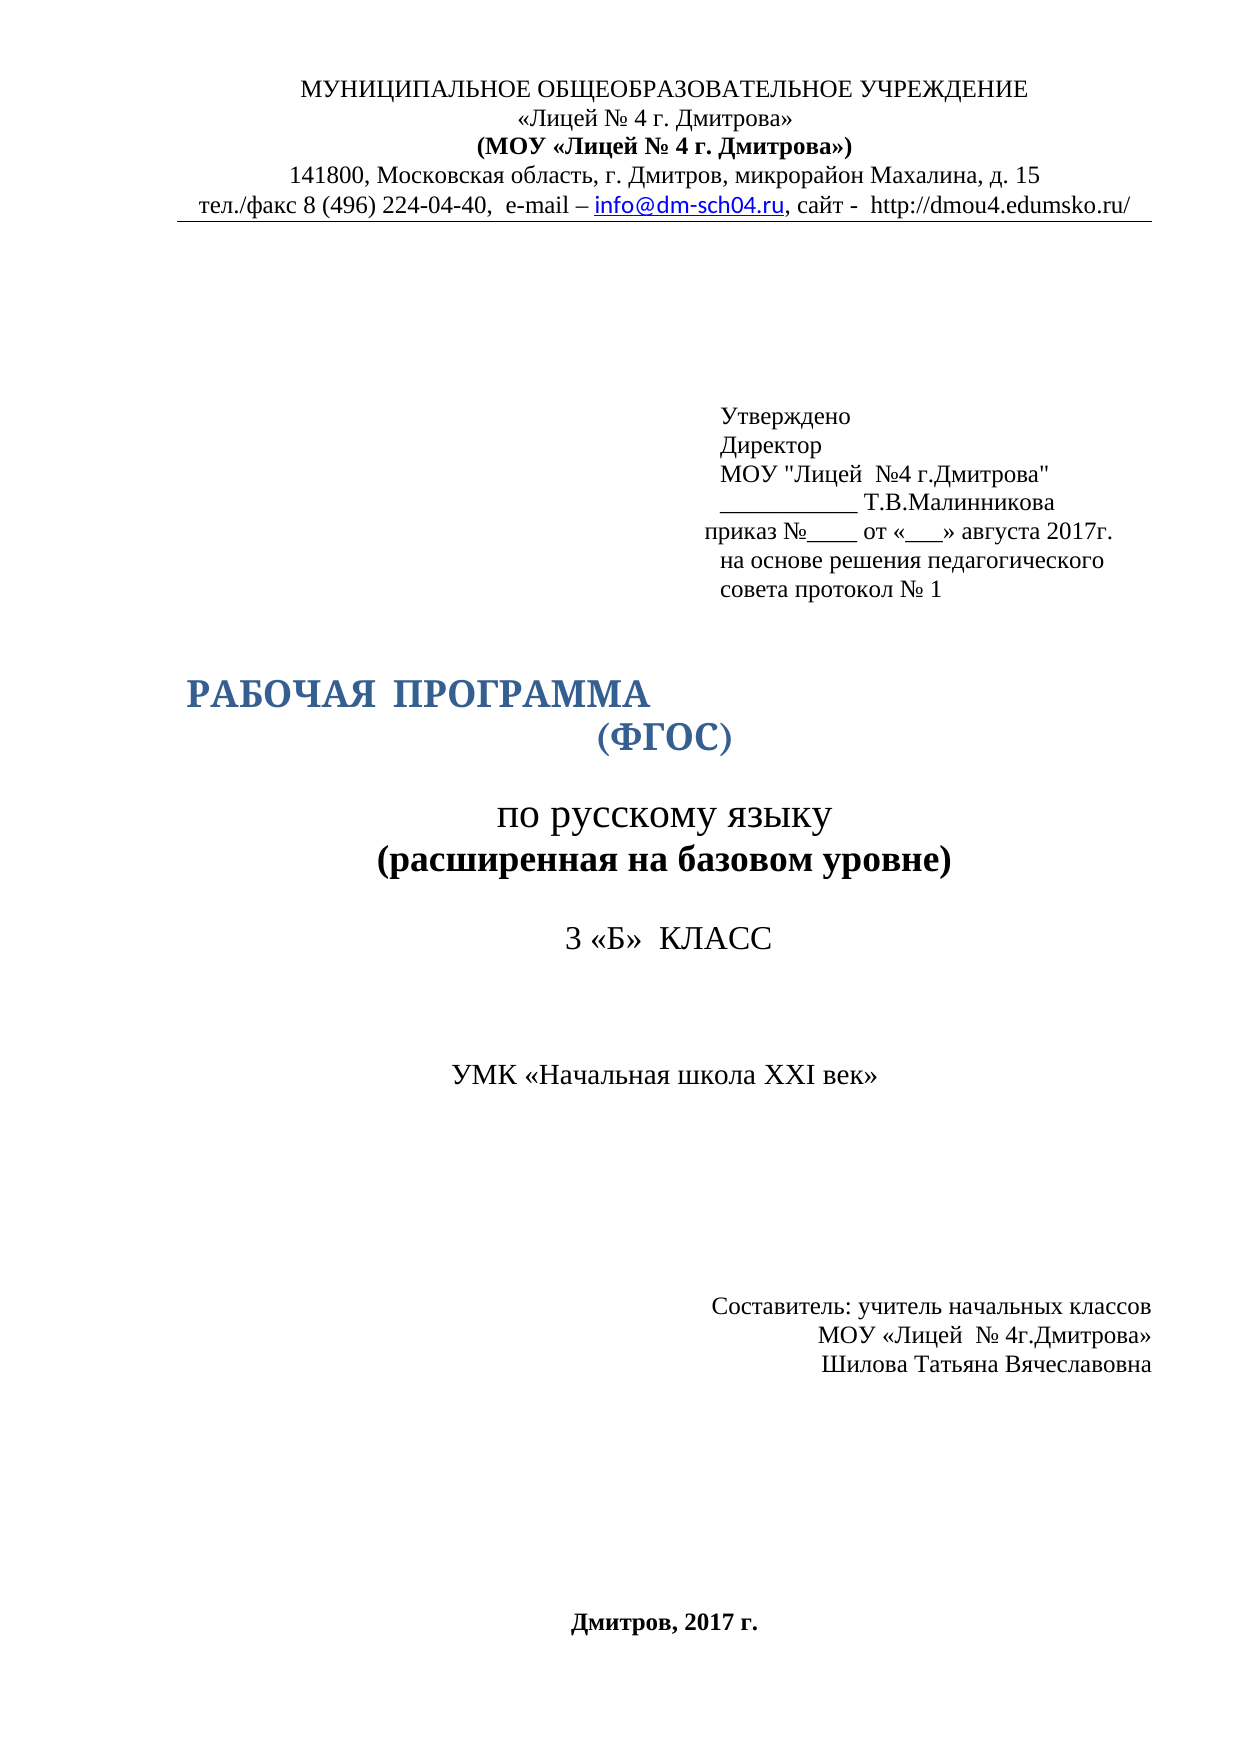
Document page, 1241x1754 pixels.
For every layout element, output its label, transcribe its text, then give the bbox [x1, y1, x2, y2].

text (МОУ «Лицей № 4 г. Дмитрова») [177, 131, 1152, 160]
text тел./факс 8 (496) 224-04-40, e-mail – info@dm-sch04.ru, сайт - http://dmou4.edumsko.ru/ [177, 189, 1152, 221]
text 3 «Б» класс [177, 918, 1152, 956]
text РАБОЧАЯ программа (ФГОС) [177, 674, 1152, 760]
text МОУ «Лицей № 4г.Дмитрова» [177, 1320, 1152, 1349]
text Дмитров, 2017 г. [177, 1607, 1152, 1636]
text по русскому языку [177, 789, 1152, 837]
text Шилова Татьяна Вячеславовна [177, 1349, 1152, 1377]
text 141800, Московская область, г. Дмитров, микрорайон Махалина, д. 15 [177, 160, 1152, 189]
text «Лицей № 4 г. Дмитрова» [158, 103, 1152, 131]
text МУНИЦИПАЛЬНОЕ ОБЩЕОБРАЗОВАТЕЛЬНОЕ УЧРЕЖДЕНИЕ [177, 74, 1152, 103]
text УМК «Начальная школа XXI век» [177, 1057, 1152, 1091]
table_header Утверждено Директор МОУ "Лицей №4 г.Дмитрова" ___________ Т.В.Малинникова приказ №____ от «___» августа 2017г. на основе решения педагогического совета протокол № 1 [678, 401, 1133, 682]
text (расширенная на базовом уровне) [177, 837, 1152, 880]
text Составитель: учитель начальных классов [177, 1291, 1152, 1320]
